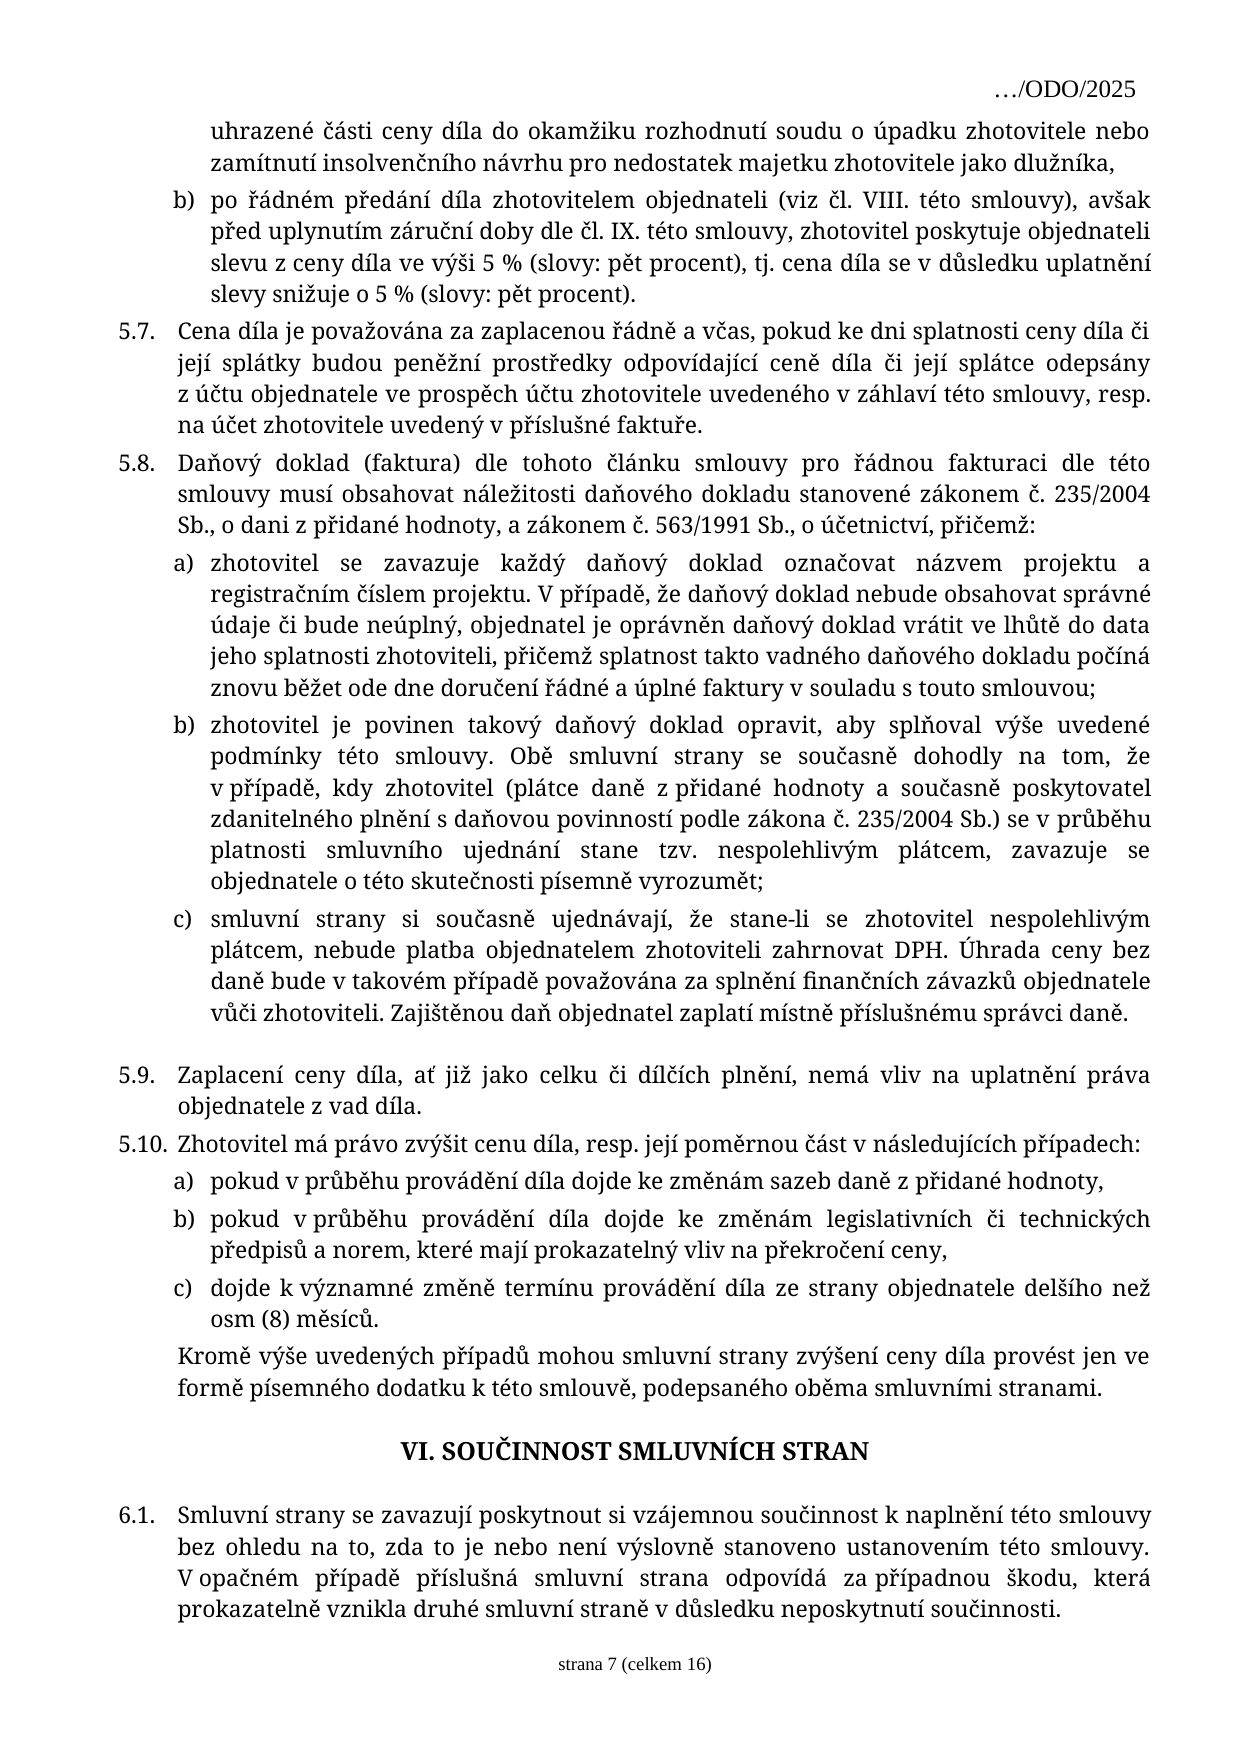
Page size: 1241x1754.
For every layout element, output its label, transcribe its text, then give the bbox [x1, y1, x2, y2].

text Kromě výše uvedených případů mohou smluvní strany zvýšení ceny díla provést jen ve formě písemného dodatku k této smlouvě, podepsaného oběma smluvními stranami. [177, 1340, 1152, 1403]
list Smluvní strany se zavazují poskytnout si vzájemnou součinnost k naplnění této smlouvy bez ohledu na to, zda to je nebo není výslovně stanoveno ustanovením této smlouvy. V opačném případě příslušná smluvní strana odpovídá za případnou škodu, která prokazatelně vznikla druhé smluvní straně v důsledku neposkytnutí součinnosti. [118, 1499, 1152, 1624]
list pokud v průběhu provádění díla dojde ke změnám legislativních či technických předpisů a norem, které mají prokazatelný vliv na překročení ceny, [173, 1203, 1152, 1265]
list Zaplacení ceny díla, ať již jako celku či dílčích plnění, nemá vliv na uplatnění práva objednatele z vad díla. [118, 1059, 1152, 1121]
list po řádném předání díla zhotovitelem objednateli (viz čl. VIII. této smlouvy), avšak před uplynutím záruční doby dle čl. IX. této smlouvy, zhotovitel poskytuje objednateli slevu z ceny díla ve výši 5 % (slovy: pět procent), tj. cena díla se v důsledku uplatnění slevy snižuje o 5 % (slovy: pět procent). [173, 184, 1152, 309]
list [173, 115, 1152, 178]
list dojde k významné změně termínu provádění díla ze strany objednatele delšího než osm (8) měsíců. [173, 1271, 1152, 1334]
list zhotovitel se zavazuje každý daňový doklad označovat názvem projektu a registračním číslem projektu. V případě, že daňový doklad nebude obsahovat správné údaje či bude neúplný, objednatel je oprávněn daňový doklad vrátit ve lhůtě do data jeho splatnosti zhotoviteli, přičemž splatnost takto vadného daňového dokladu počíná znovu běžet ode dne doručení řádné a úplné faktury v souladu s touto smlouvou; [173, 546, 1152, 703]
list Zhotovitel má právo zvýšit cenu díla, resp. její poměrnou část v následujících případech: [118, 1128, 1152, 1159]
list zhotovitel je povinen takový daňový doklad opravit, aby splňoval výše uvedené podmínky této smlouvy. Obě smluvní strany se současně dohodly na tom, že v případě, kdy zhotovitel (plátce daně z přidané hodnoty a současně poskytovatel zdanitelného plnění s daňovou povinností podle zákona č. 235/2004 Sb.) se v průběhu platnosti smluvního ujednání stane tzv. nespolehlivým plátcem, zavazuje se objednatele o této skutečnosti písemně vyrozumět; [173, 709, 1152, 896]
text VI. SOUČINNOST SMLUVNÍCH STRAN [118, 1434, 1152, 1468]
list smluvní strany si současně ujednávají, že stane-li se zhotovitel nespolehlivým plátcem, nebude platba objednatelem zhotoviteli zahrnovat DPH. Úhrada ceny bez daně bude v takovém případě považována za splnění finančních závazků objednatele vůči zhotoviteli. Zajištěnou daň objednatel zaplatí místně příslušnému správci daně. [173, 903, 1152, 1028]
list pokud v průběhu provádění díla dojde ke změnám sazeb daně z přidané hodnoty, [173, 1165, 1152, 1196]
list Cena díla je považována za zaplacenou řádně a včas, pokud ke dni splatnosti ceny díla či její splátky budou peněžní prostředky odpovídající ceně díla či její splátce odepsány z účtu objednatele ve prospěch účtu zhotovitele uvedeného v záhlaví této smlouvy, resp. na účet zhotovitele uvedený v příslušné faktuře. [118, 315, 1152, 440]
list Daňový doklad (faktura) dle tohoto článku smlouvy pro řádnou fakturaci dle této smlouvy musí obsahovat náležitosti daňového dokladu stanovené zákonem č. 235/2004 Sb., o dani z přidané hodnoty, a zákonem č. 563/1991 Sb., o účetnictví, přičemž: [118, 446, 1152, 540]
